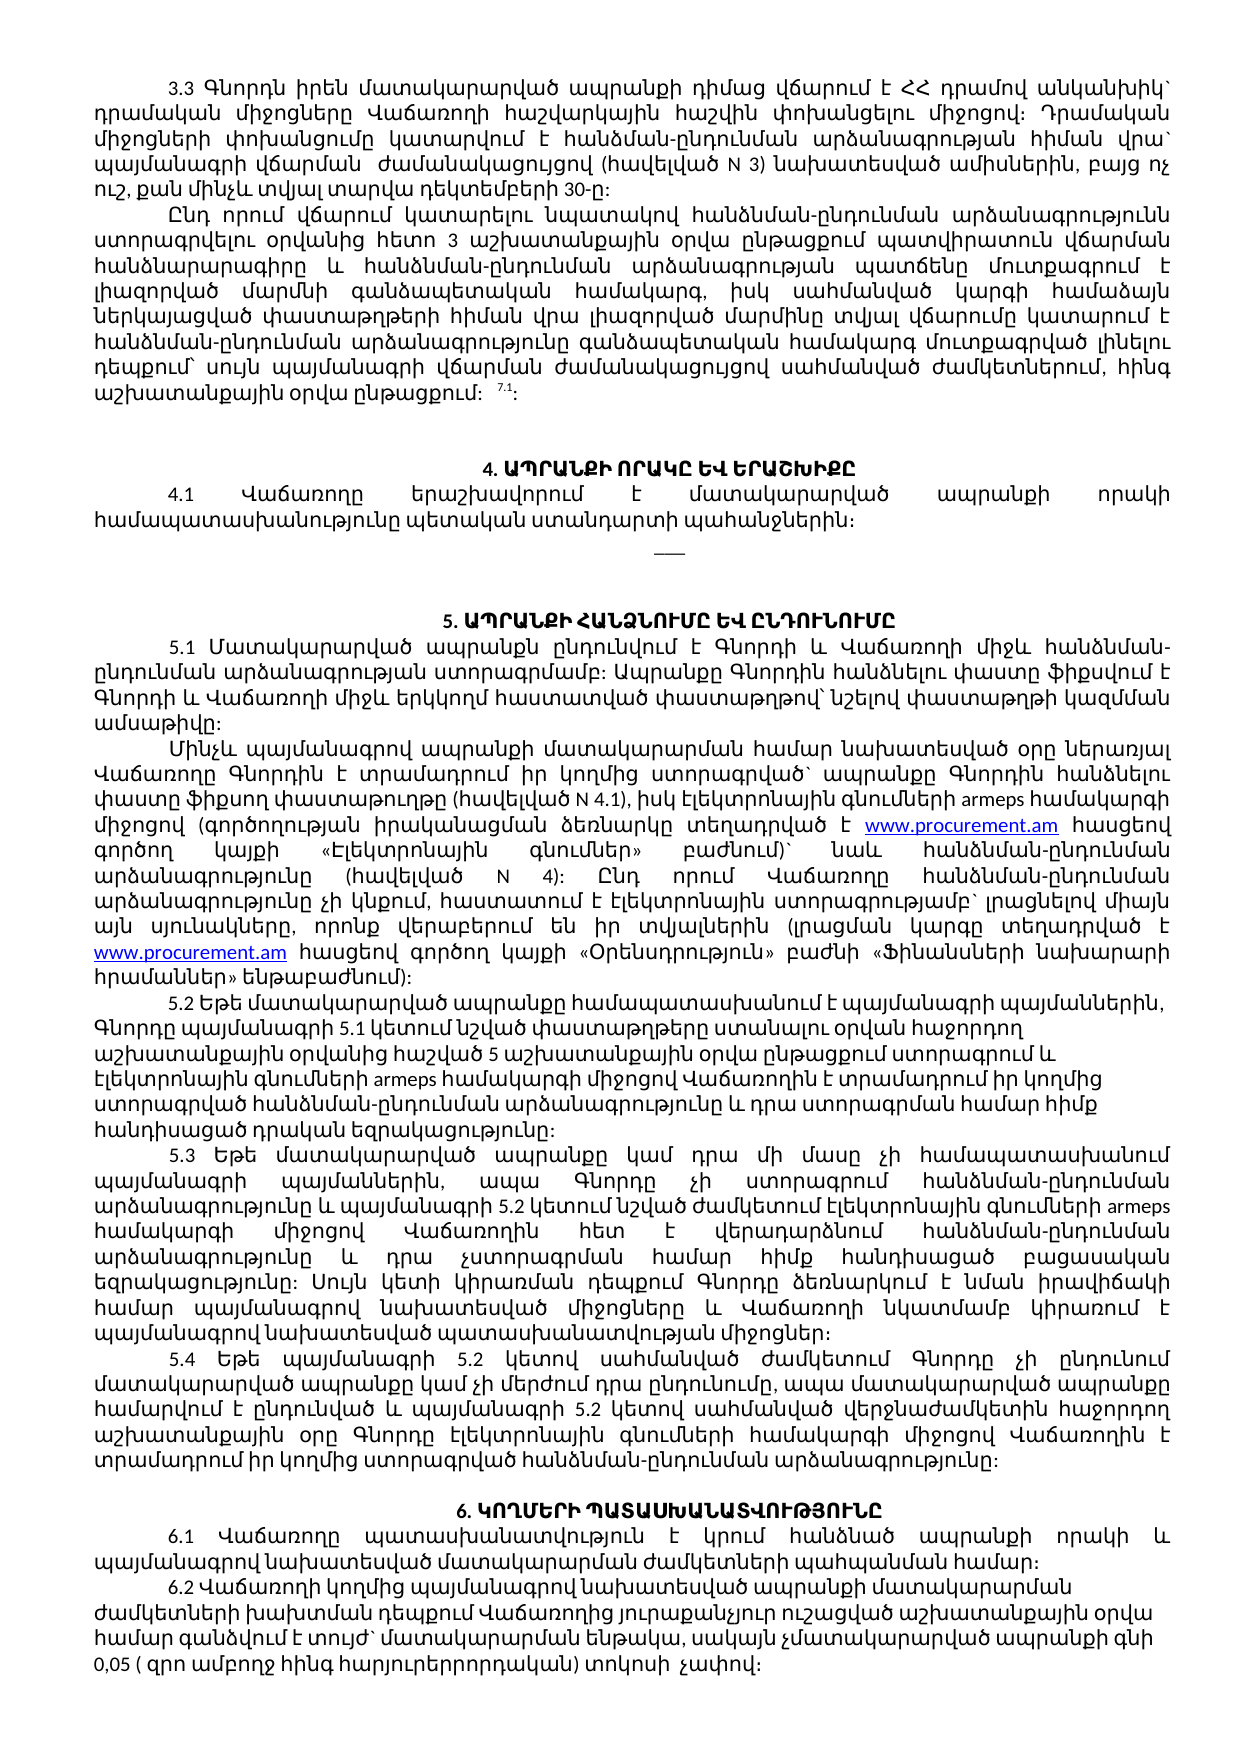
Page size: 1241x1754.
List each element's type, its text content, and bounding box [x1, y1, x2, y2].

text 4. ԱՊՐԱՆՔԻ ՈՐԱԿԸ ԵՎ ԵՐԱՇԽԻՔԸ [94, 456, 1171, 482]
text 5.3 Եթե մատակարարված ապրանքը կամ դրա մի մասը չի համապատասխանում պայմանագրի պայմաններին, ապա Գնորդը չի ստորագրում հանձնման-ընդունման արձանագրությունը և պայմանագրի 5.2 կետում նշված ժամկետում էլեկտրոնային գնումների armeps համակարգի միջոցով Վաճառողին հետ է վերադարձնում հանձնման-ընդունման արձանագրությունը և դրա չստորագրման համար հիմք հանդիսացած բացասական եզրակացությունը: Սույն կետի կիրառման դեպքում Գնորդը ձեռնարկում է նման իրավիճակի համար պայմանագրով նախատեսված միջոցները և Վաճառողի նկատմամբ կիրառում է պայմանագրով նախատեսված պատասխանատվության միջոցներ։ [94, 1142, 1171, 1346]
text 6.1 Վաճառողը պատասխանատվություն է կրում հանձնած ապրանքի որակի և պայմանագրով նախատեսված մատակարարման ժամկետների պահպանման համար։ [94, 1524, 1171, 1574]
text 3.3 Գնորդն իրեն մատակարարված ապրանքի դիմաց վճարում է ՀՀ դրամով անկանխիկ` դրամական միջոցները Վաճառողի հաշվարկային հաշվին փոխանցելու միջոցով։ Դրամական միջոցների փոխանցումը կատարվում է հանձման-ընդունման արձանագրության հիման վրա` պայմանագրի վճարման ժամանակացույցով (հավելված N 3) նախատեսված ամիսներին, բայց ոչ ուշ, քան մինչև տվյալ տարվա դեկտեմբերի 30-ը: [94, 75, 1171, 202]
text 5.1 Մատակարարված ապրանքն ընդունվում է Գնորդի և Վաճառողի միջև հանձնման-ընդունման արձանագրության ստորագրմամբ: Ապրանքը Գնորդին հանձնելու փաստը ֆիքսվում է Գնորդի և Վաճառողի միջև երկկողմ հաստատված փաստաթղթով՝ նշելով փաստաթղթի կազմման ամսաթիվը: [94, 634, 1171, 736]
text 5.4 Եթե պայմանագրի 5.2 կետով սահմանված ժամկետում Գնորդը չի ընդունում մատակարարված ապրանքը կամ չի մերժում դրա ընդունումը, ապա մատակարարված ապրանքը համարվում է ընդունված և պայմանագրի 5.2 կետով սահմանված վերջնաժամկետին հաջորդող աշխատանքային օրը Գնորդը էլեկտրոնային գնումների համակարգի միջոցով Վաճառողին է տրամադրում իր կողմից ստորագրված հանձնման-ընդունման արձանագրությունը: [94, 1346, 1171, 1473]
text ___ [94, 532, 1171, 558]
text 4.1 Վաճառողը երաշխավորում է մատակարարված ապրանքի որակի համապատասխանությունը պետական ստանդարտի պահանջներին։ [94, 482, 1171, 532]
text 5. ԱՊՐԱՆՔԻ ՀԱՆՁՆՈՒՄԸ ԵՎ ԸՆԴՈՒՆՈՒՄԸ [94, 609, 1171, 634]
text Մինչև պայմանագրով ապրանքի մատակարարման համար նախատեսված օրը ներառյալ Վաճառողը Գնորդին է տրամադրում իր կողմից ստորագրված` ապրանքը Գնորդին հանձնելու փաստը ֆիքսող փաստաթուղթը (հավելված N 4.1), իսկ էլեկտրոնային գնումների armeps համակարգի միջոցով (գործողության իրականացման ձեռնարկը տեղադրված է www.procurement.am հասցեով գործող կայքի «Էլեկտրոնային գնումներ» բաժնում)` նաև հանձնման-ընդունման արձանագրությունը (հավելված N 4): Ընդ որում Վաճառողը հանձնման-ընդունման արձանագրությունը չի կնքում, հաստատում է էլեկտրոնային ստորագրությամբ` լրացնելով միայն այն սյունակները, որոնք վերաբերում են իր տվյալներին (լրացման կարգը տեղադրված է www.procurement.am հասցեով գործող կայքի «Օրենսդրություն» բաժնի «Ֆինանսների նախարարի հրամաններ» ենթաբաժնում): [94, 736, 1171, 990]
text 6. ԿՈՂՄԵՐԻ ՊԱՏԱՍԽԱՆԱՏՎՈՒԹՅՈՒՆԸ [94, 1498, 1171, 1524]
text 6.2 Վաճառողի կողմից պայմանագրով նախատեսված ապրանքի մատակարարման ժամկետների խախտման դեպքում Վաճառողից յուրաքանչյուր ուշացված աշխատանքային օրվա համար գանձվում է տույժ` մատակարարման ենթակա, սակայն չմատակարարված ապրանքի գնի 0,05 ( զրո ամբողջ հինգ հարյուրերրորդական) տոկոսի չափով։ [94, 1574, 1171, 1676]
text 5.2 Եթե մատակարարված ապրանքը համապատասխանում է պայմանագրի պայմաններին, Գնորդը պայմանագրի 5.1 կետում նշված փաստաթղթերը ստանալու օրվան հաջորդող աշխատանքային օրվանից հաշված 5 աշխատանքային օրվա ընթացքում ստորագրում և էլեկտրոնային գնումների armeps համակարգի միջոցով Վաճառողին է տրամադրում իր կողմից ստորագրված հանձնման-ընդունման արձանագրությունը և դրա ստորագրման համար հիմք հանդիսացած դրական եզրակացությունը: [94, 990, 1171, 1142]
